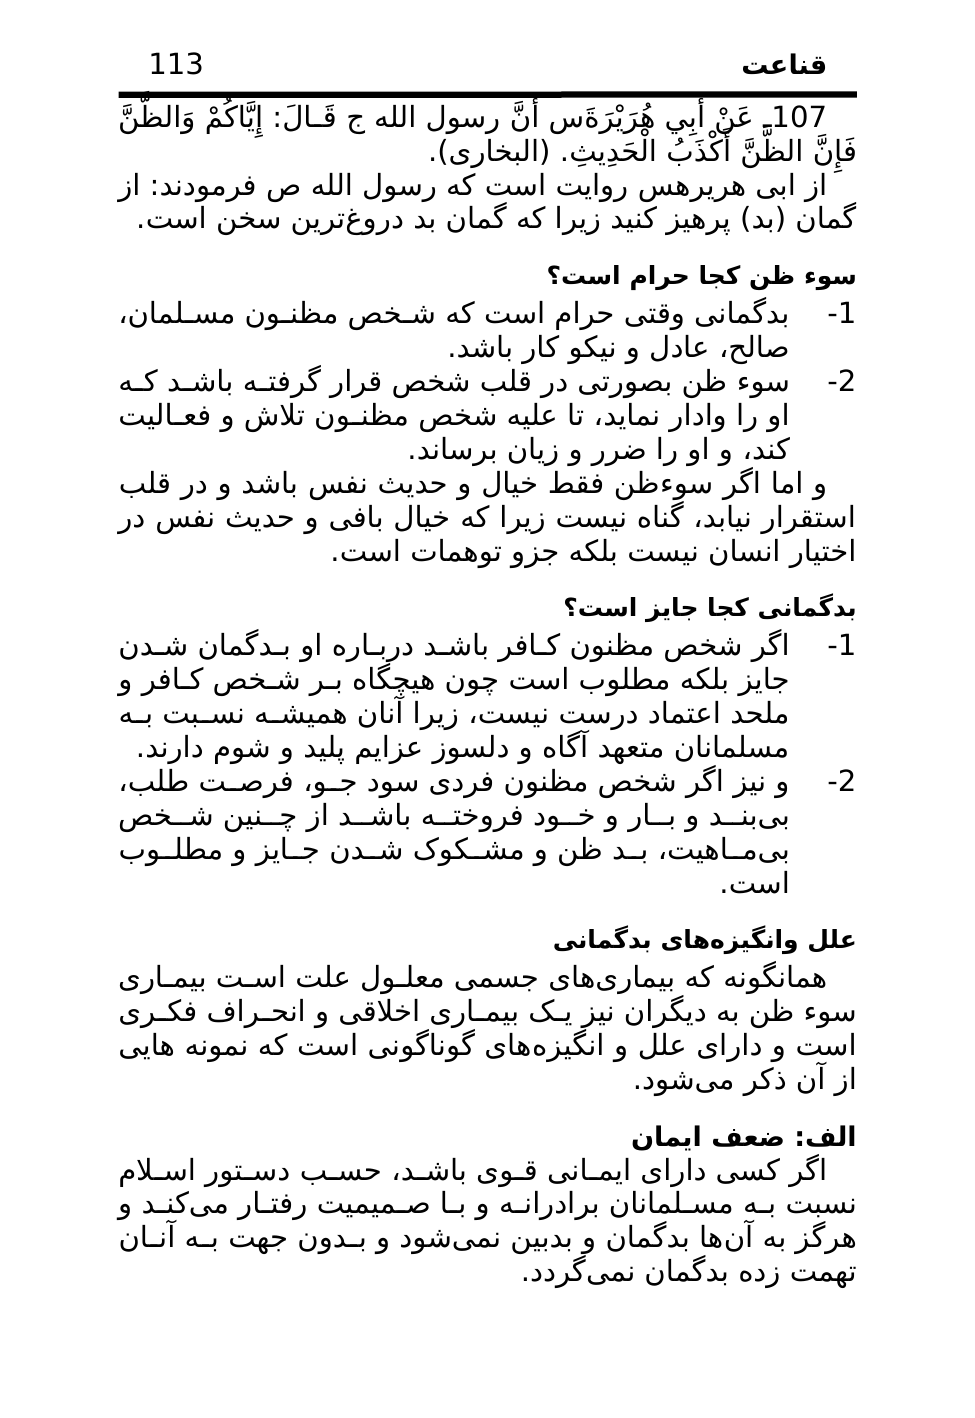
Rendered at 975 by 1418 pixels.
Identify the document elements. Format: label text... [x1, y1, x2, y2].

list اگر شخص مظنون کافر باشد درباره او بدگمان شدن جایز بلکه مطلوب است چون هیچگاه بر شخص کافر و ملحد اعتماد درست نیست، زیرا آنان همیشه نسبت به مسلمانان متعهد آگاه و دلسوز عزایم پلید و شوم دارند. [118, 628, 827, 764]
text اگر کسی دارای ایمانی قوی باشد،‌ حسب دستور اسلام نسبت به مسلمانان برادرانه و با صمیمیت رفتار می‌کند و هرگز به آن‌ها بدگمان و بدبین نمی‌شود و بدون جهت به آنان تهمت زده بدگمان نمی‌گردد. [118, 1153, 857, 1289]
text همانگونه که بیماری‌های جسمی معلول علت است بیماری سوء ظن به دیگران نیز یک بیماری اخلاقی و انحراف فکری است و دارای علل و انگیزه‌های گوناگونی است که نمونه هایی از آن ذکر می‌شود. [118, 960, 857, 1096]
text الف: ضعف ایمان [118, 1121, 857, 1153]
text بدگمانی کجا جایز است؟ [118, 593, 857, 622]
text و اما اگر سوء‌ظن فقط خیال و حدیث نفس باشد و در قلب استقرار نیابد، گناه نیست زیرا که خیال بافی و حدیث نفس در اختیار انسان نیست بلکه جزو توهمات است. [118, 466, 857, 568]
text 107ـ عَنْ أَبِي هُرَيْرَةَس أَنَّ رسول الله ج قَالَ: إِيَّاكُمْ وَالظَّنَّ فَإِنَّ الظَّنَّ أَكْذَبُ الْحَدِيثِ. (البخاری). [118, 100, 857, 168]
list بدگمانی وقتی حرام است که شخص مظنون مسلمان، صالح، عادل و نیکو کار باشد. [118, 296, 827, 364]
list و نیز اگر شخص مظنون فردی سود جو،‌ فرصت طلب، بی‌بند و بار و خود فروخته باشد از چنین شخص بی‌ماهیت، بد ظن و مشکوک شدن جایز و مطلوب است. [118, 764, 827, 900]
list سوء‌ ظن بصورتی در قلب شخص قرار گرفته باشد که او را وادار نماید، ‌تا علیه شخص مظنون تلاش و فعالیت کند،‌ و او را ضرر و زیان برساند. [118, 364, 827, 466]
text علل وانگیزه‌های بدگمانی [118, 925, 857, 954]
text از ابی هریرهس روایت است که رسول الله ص فرمودند: از گمان (بد) پرهیز کنید زیرا که گمان بد دروغ‌ترین سخن است. [118, 168, 857, 236]
text سوء ‌ظن کجا حرام است؟ [118, 261, 857, 290]
